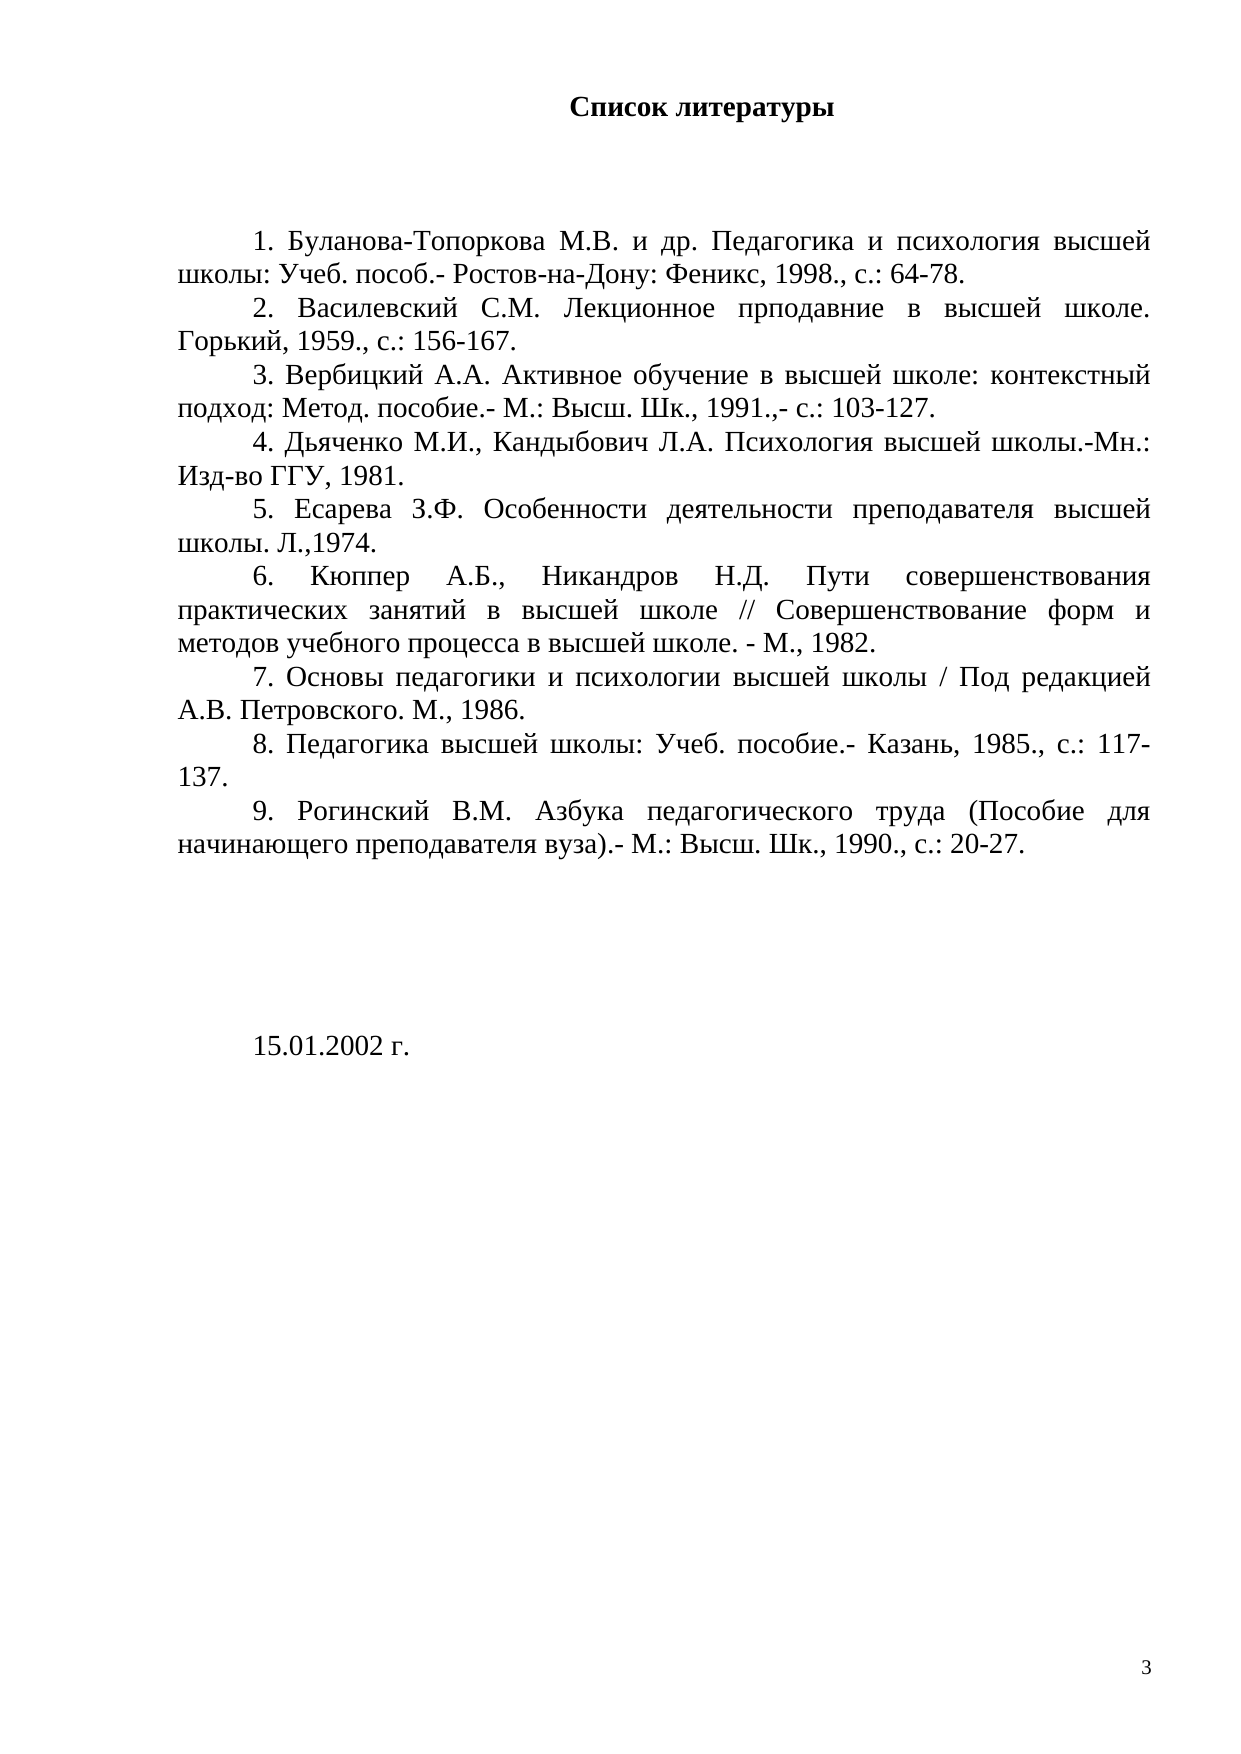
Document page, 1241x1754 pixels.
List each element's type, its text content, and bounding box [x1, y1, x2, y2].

text 3. Вербицкий А.А. Активное обучение в высшей школе: контекстный подход: Метод. пособие.- М.: Высш. Шк., 1991.,- с.: 103-127. [177, 357, 1152, 424]
text 2. Василевский С.М. Лекционное прподавние в высшей школе. Горький, 1959., с.: 156-167. [177, 290, 1152, 357]
subtitle Список литературы [177, 89, 1152, 122]
text 5. Есарева З.Ф. Особенности деятельности преподавателя высшей школы. Л.,1974. [177, 491, 1152, 558]
text 4. Дьяченко М.И., Кандыбович Л.А. Психология высшей школы.-Мн.: Изд-во ГГУ, 1981. [177, 424, 1152, 491]
text 8. Педагогика высшей школы: Учеб. пособие.- Казань, 1985., с.: 117-137. [177, 726, 1152, 793]
text 7. Основы педагогики и психологии высшей школы / Под редакцией А.В. Петровского. М., 1986. [177, 659, 1152, 726]
text 1. Буланова-Топоркова М.В. и др. Педагогика и психология высшей школы: Учеб. пособ.- Ростов-на-Дону: Феникс, 1998., с.: 64-78. [177, 223, 1152, 290]
text 15.01.2002 г. [177, 1028, 1152, 1061]
text 9. Рогинский В.М. Азбука педагогического труда (Пособие для начинающего преподавателя вуза).- М.: Высш. Шк., 1990., с.: 20-27. [177, 793, 1152, 860]
text 6. Кюппер А.Б., Никандров Н.Д. Пути совершенствования практических занятий в высшей школе // Совершенствование форм и методов учебного процесса в высшей школе. - М., 1982. [177, 558, 1152, 659]
